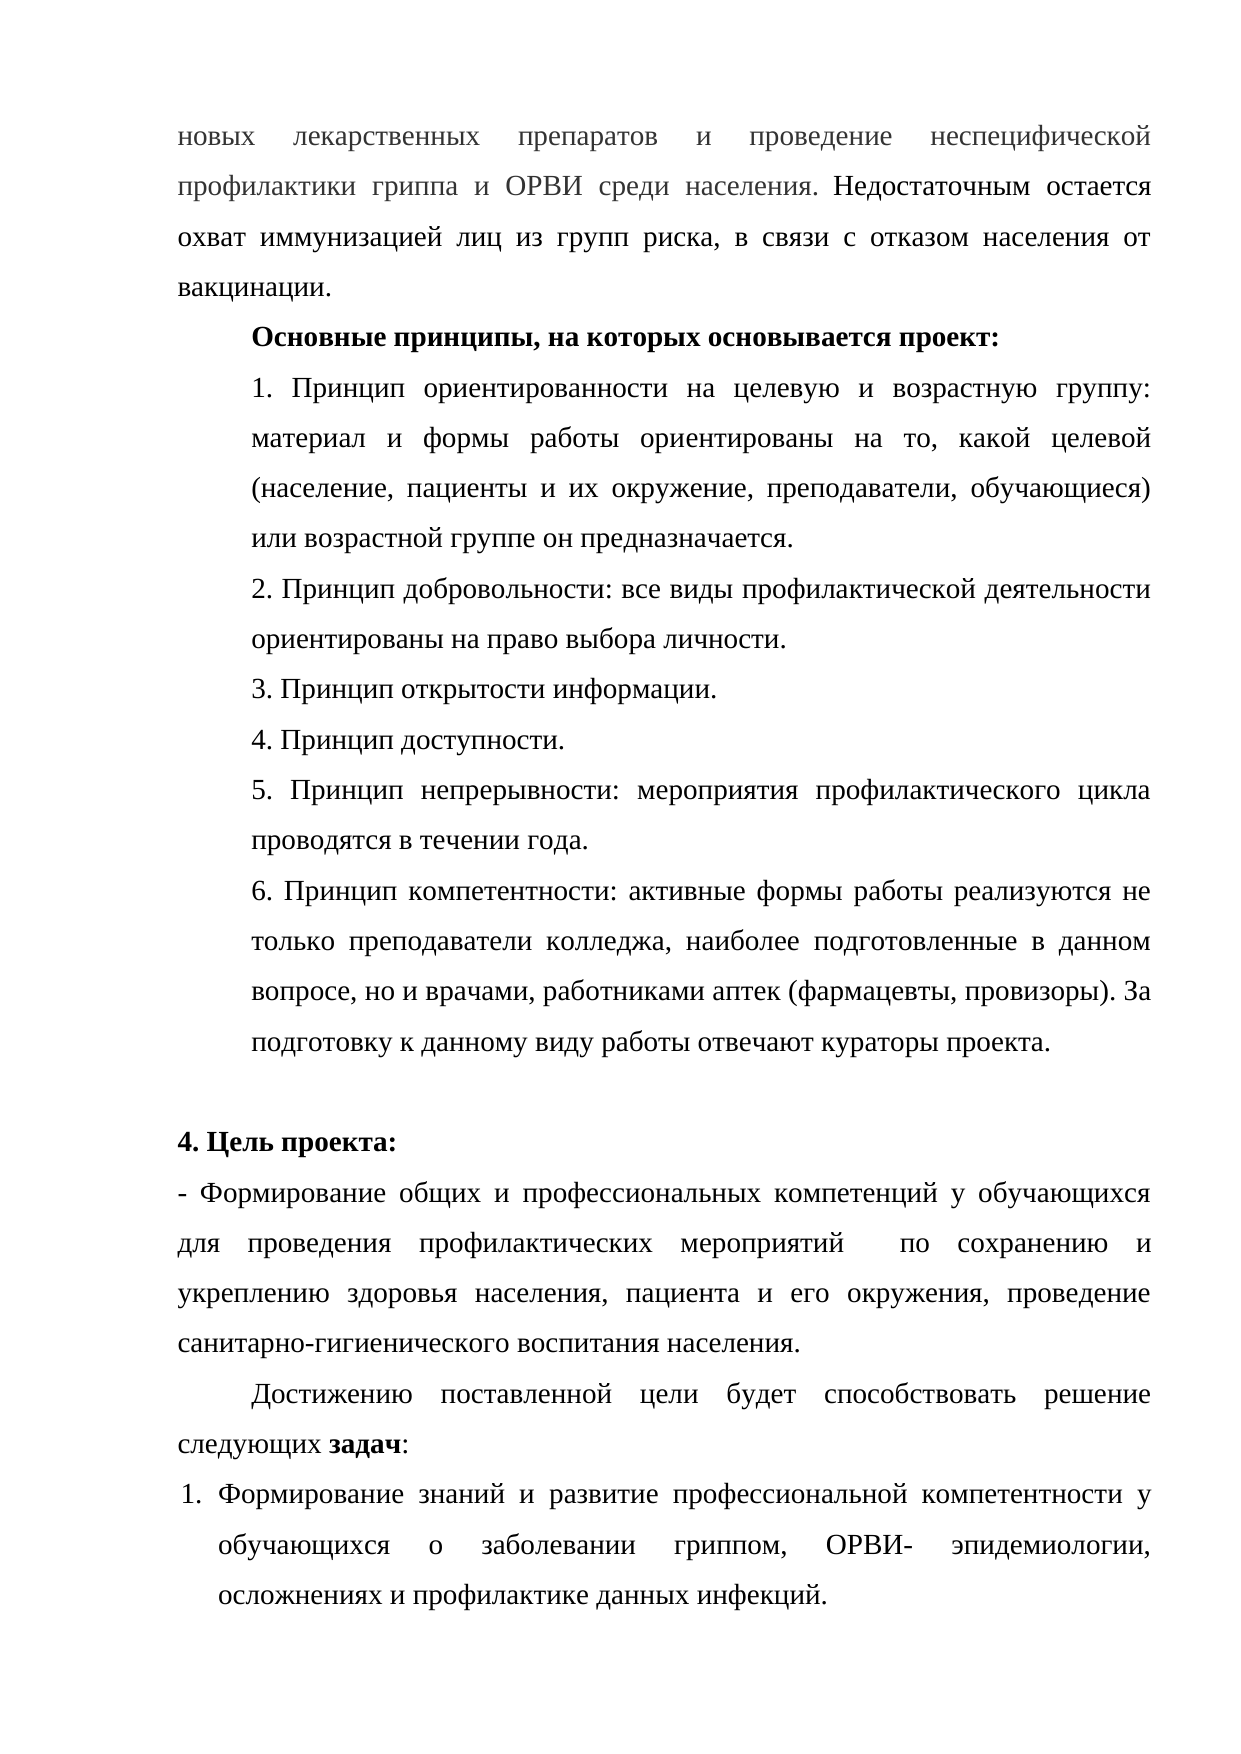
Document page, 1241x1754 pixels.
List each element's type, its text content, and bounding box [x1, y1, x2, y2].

text 6. Принцип компетентности: активные формы работы реализуются не только преподаватели колледжа, наиболее подготовленные в данном вопросе, но и врачами, работниками аптек (фармацевты, провизоры). За подготовку к данному виду работы отвечают кураторы проекта. [251, 873, 1152, 1057]
text 1. Принцип ориентированности на целевую и возрастную группу: материал и формы работы ориентированы на то, какой целевой (население, пациенты и их окружение, преподаватели, обучающиеся) или возрастной группе он предназначается. [251, 370, 1152, 554]
text Достижению поставленной цели будет способствовать решение следующих задач: [177, 1376, 1152, 1460]
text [177, 118, 1152, 303]
list Формирование знаний и развитие профессиональной компетентности у обучающихся о заболевании гриппом, ОРВИ- эпидемиологии, осложнениях и профилактике данных инфекций. [180, 1477, 1152, 1611]
text 5. Принцип непрерывности: мероприятия профилактического цикла проводятся в течении года. [251, 772, 1152, 856]
text 4. Принцип доступности. [251, 722, 1152, 755]
text - Формирование общих и профессиональных компетенций у обучающихся для проведения профилактических мероприятий по сохранению и укреплению здоровья населения, пациента и его окружения, проведение санитарно-гигиенического воспитания населения. [177, 1175, 1152, 1359]
text 4. Цель проекта: [177, 1124, 1152, 1158]
text Основные принципы, на которых основывается проект: [177, 319, 1152, 353]
text 3. Принцип открытости информации. [251, 672, 1152, 705]
text 2. Принцип добровольности: все виды профилактической деятельности ориентированы на право выбора личности. [251, 571, 1152, 655]
